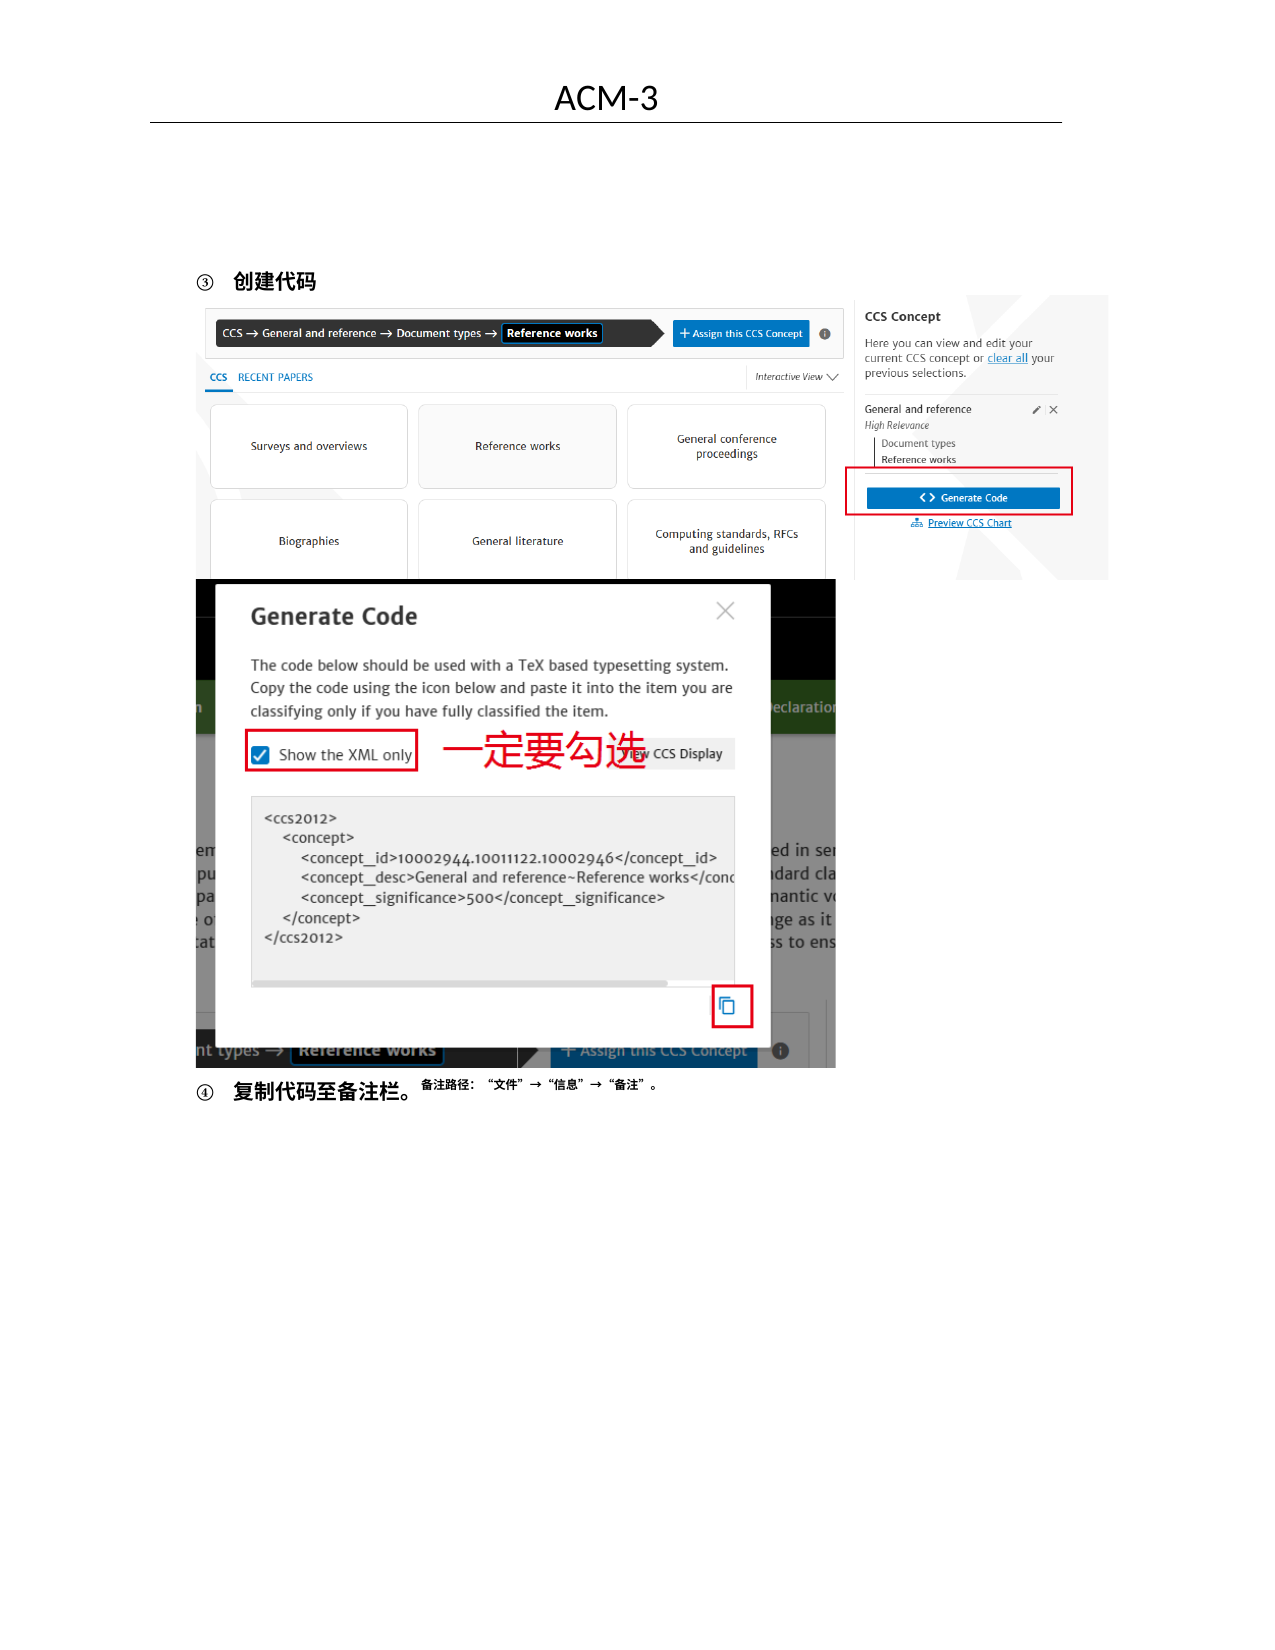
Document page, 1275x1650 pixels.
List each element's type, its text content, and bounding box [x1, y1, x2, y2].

title 复制代码至备注栏。备注路径：“文件”→“信息”→“备注”。 [196, 1068, 1062, 1105]
title 创建代码 [196, 258, 1062, 295]
picture [195, 295, 1109, 1068]
